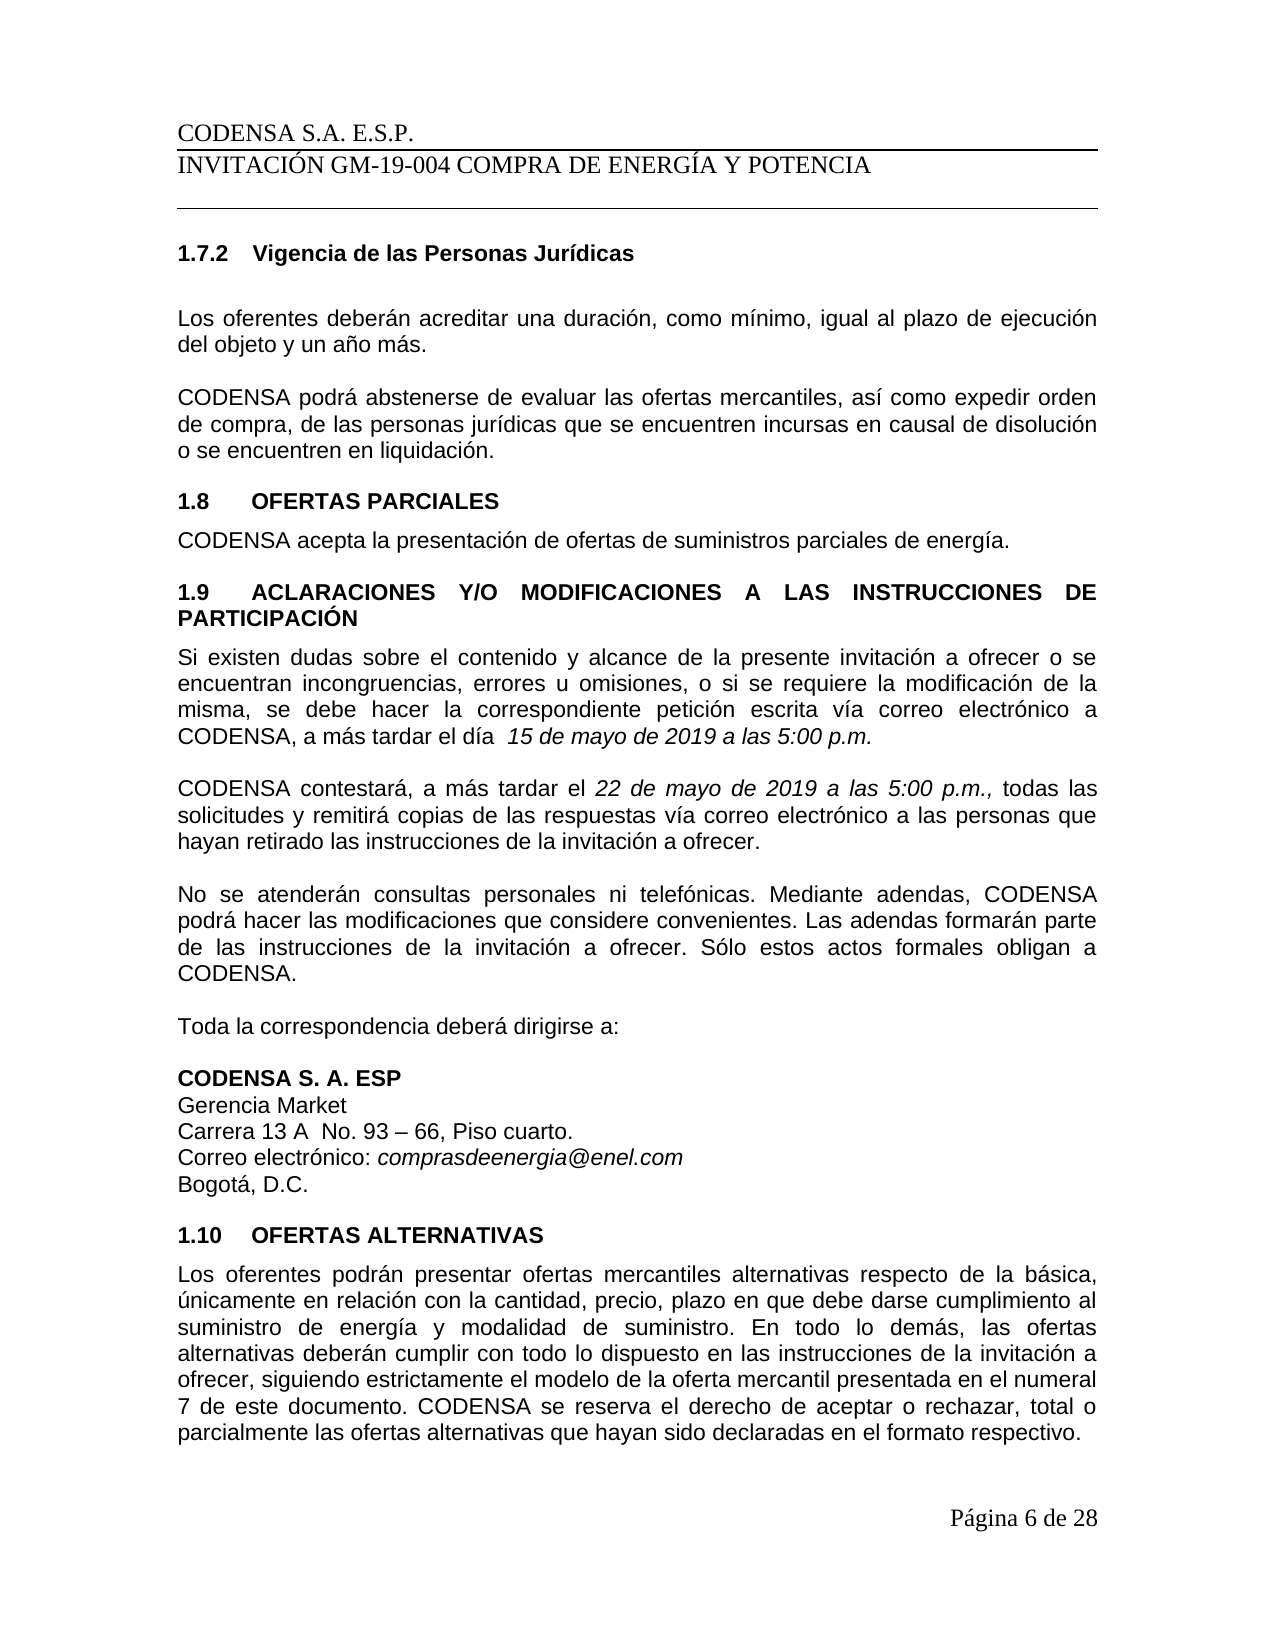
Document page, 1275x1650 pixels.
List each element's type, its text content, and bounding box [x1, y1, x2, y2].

text No se atenderán consultas personales ni telefónicas. Mediante adendas, CODENSA podrá hacer las modificaciones que considere convenientes. Las adendas formarán parte de las instrucciones de la invitación a ofrecer. Sólo estos actos formales obligan a CODENSA. [177, 881, 1098, 986]
subtitle ACLARACIONES Y/O MODIFICACIONES A LAS INSTRUCCIONES DE PARTICIPACIÓN [177, 578, 1098, 631]
subtitle OFERtas Parciales [177, 488, 1098, 514]
text Los oferentes podrán presentar ofertas mercantiles alternativas respecto de la básica, únicamente en relación con la cantidad, precio, plazo en que debe darse cumplimiento al suministro de energía y modalidad de suministro. En todo lo demás, las ofertas alternativas deberán cumplir con todo lo dispuesto en las instrucciones de la invitación a ofrecer, siguiendo estrictamente el modelo de la oferta mercantil presentada en el numeral 7 de este documento. CODENSA se reserva el derecho de aceptar o rechazar, total o parcialmente las ofertas alternativas que hayan sido declaradas en el formato respectivo. [177, 1261, 1098, 1445]
text Toda la correspondencia deberá dirigirse a: [177, 1013, 1098, 1039]
text Carrera No. 93 – 66, Piso cuarto. [177, 1118, 1098, 1144]
text CODENSA contestará, a más tardar el 22 de mayo de 2019 a las 5:00 p.m., todas las solicitudes y remitirá copias de las respuestas vía correo electrónico a las personas que hayan retirado las instrucciones de la invitación a ofrecer. [177, 775, 1098, 854]
subtitle Vigencia de las Personas Jurídicas [177, 240, 1098, 266]
subtitle OFERtas alternativas [177, 1222, 1098, 1248]
text Correo electrónico: comprasdeenergia@enel.com [177, 1144, 1098, 1171]
text CODENSA S. A. ESP [177, 1065, 1098, 1092]
text Bogotá, D.C. [177, 1171, 1098, 1197]
text CODENSA podrá abstenerse de evaluar las ofertas mercantiles, así como expedir orden de compra, de las personas jurídicas que se encuentren incursas en causal de disolución o se encuentren en liquidación. [177, 384, 1098, 463]
text Si existen dudas sobre el contenido y alcance de la presente invitación a ofrecer o se encuentran incongruencias, errores u omisiones, o si se requiere la modificación de la misma, se debe hacer la correspondiente petición escrita vía correo electrónico a CODENSA, a más tardar el día 15 de mayo de 2019 a las 5:00 p.m. [177, 644, 1098, 749]
text Los oferentes deberán acreditar una duración, como mínimo, igual al plazo de ejecución del objeto y un año más. [177, 305, 1098, 358]
text CODENSA acepta la presentación de ofertas de suministros parciales de energía. [177, 527, 1098, 553]
text Gerencia Market [177, 1092, 1098, 1118]
